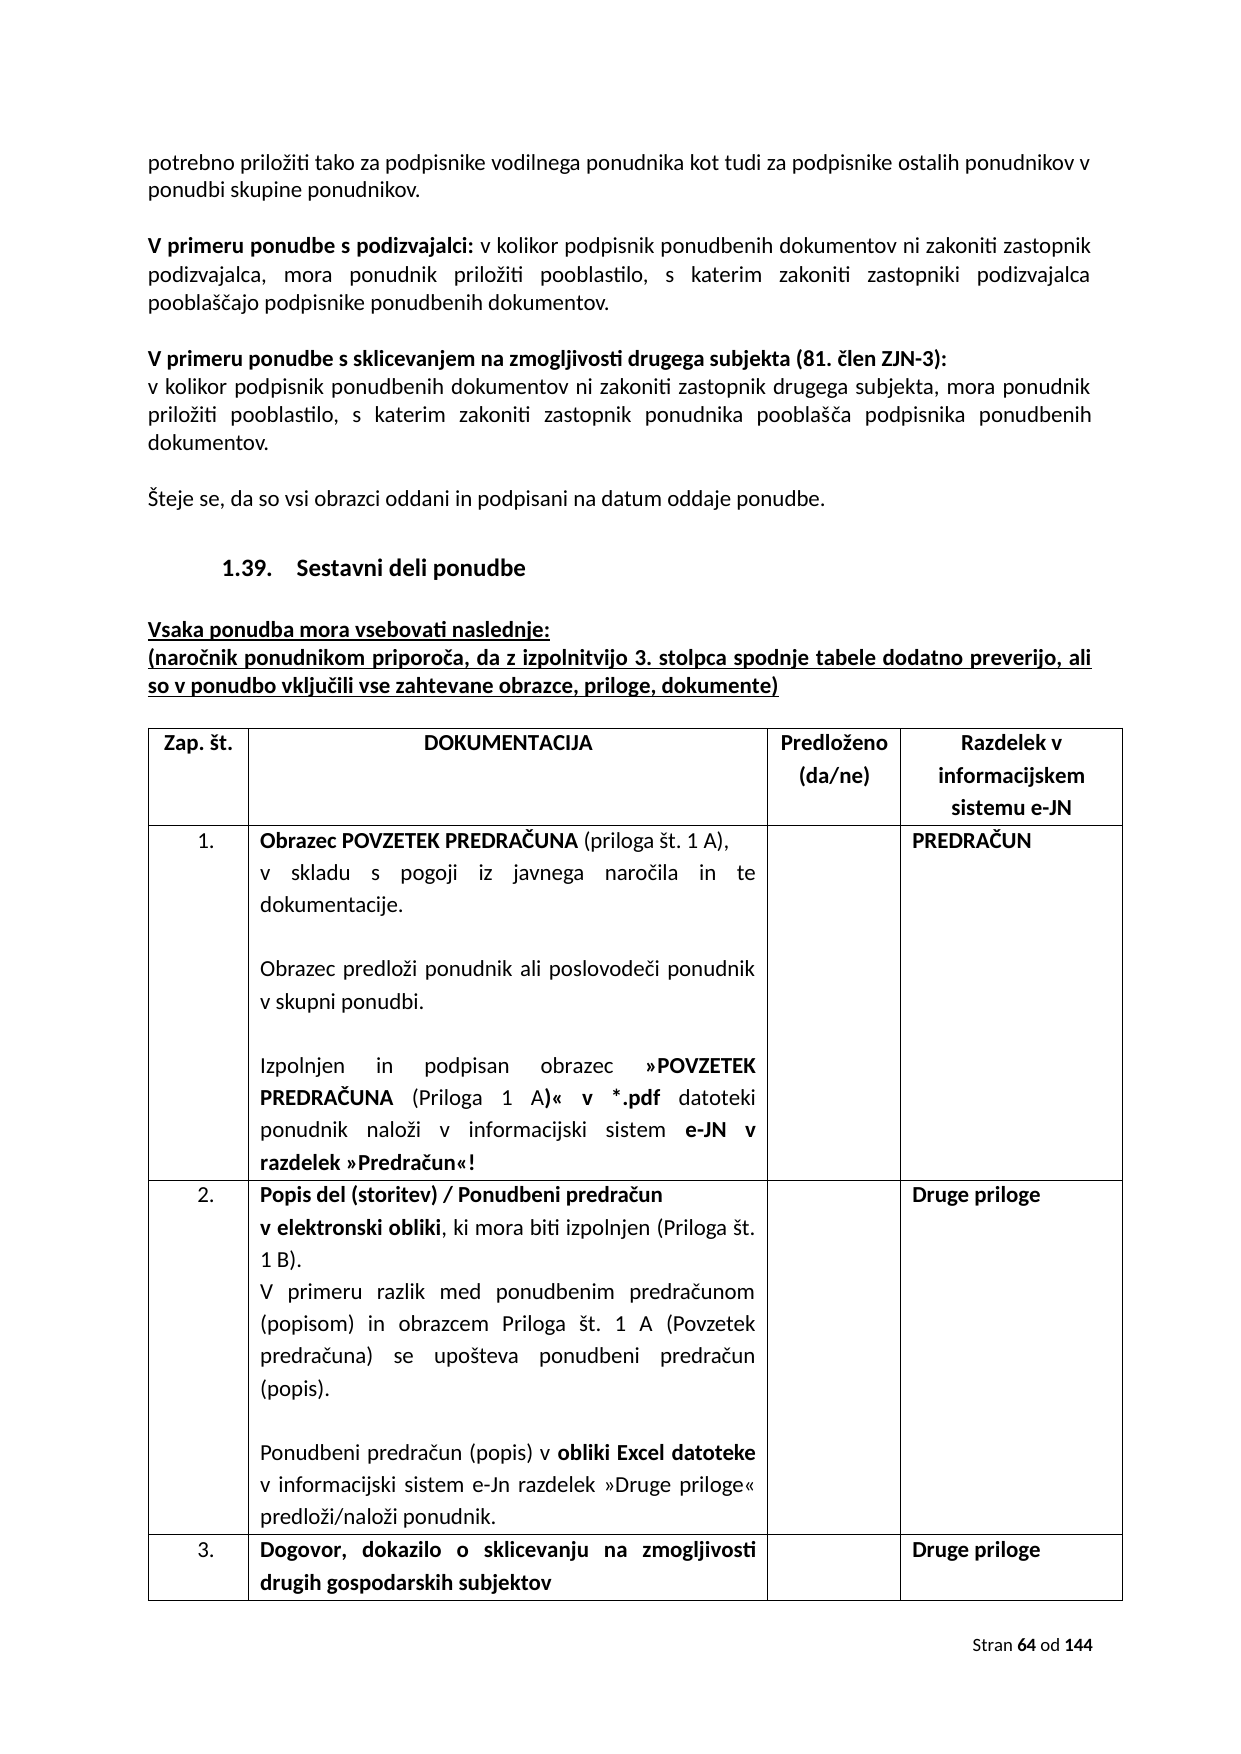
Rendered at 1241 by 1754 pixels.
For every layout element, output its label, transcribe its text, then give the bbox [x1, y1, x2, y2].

text Vsaka ponudba mora vsebovati naslednje: [148, 615, 1093, 643]
text V primeru ponudbe s podizvajalci: v kolikor podpisnik ponudbenih dokumentov ni zakoniti zastopnik podizvajalca, mora ponudnik priložiti pooblastilo, s katerim zakoniti zastopniki podizvajalca pooblaščajo podpisnike ponudbenih dokumentov. [148, 232, 1092, 316]
table_cell [149, 1535, 248, 1599]
subtitle Sestavni deli ponudbe [221, 552, 1093, 583]
table_cell [149, 826, 248, 1179]
table_cell [149, 1181, 248, 1534]
text (naročnik ponudnikom priporoča, da z izpolnitvijo 3. stolpca spodnje tabele dodatno preverijo, ali so v ponudbo vključili vse zahtevane obrazce, priloge, dokumente) [148, 643, 1093, 699]
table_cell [249, 1535, 767, 1599]
table_cell Obrazec POVZETEK PREDRAČUNA (priloga št. 1 A), v skladu s pogoji iz javnega naročila in te dokumentacije. Obrazec predloži ponudnik ali poslovodeči ponudnik v skupni ponudbi. Izpolnjen in podpisan obrazec »POVZETEK PREDRAČUNA (Priloga 1 A)« v *.pdf datoteki ponudnik naloži v informacijski sistem e-JN v razdelek »Predračun«! [249, 826, 767, 1179]
table_header Razdelek v informacijskem sistemu e-JN [901, 729, 1122, 825]
table_cell [768, 826, 900, 1179]
table_cell Druge priloge [901, 1181, 1122, 1534]
table_cell Popis del (storitev) / Ponudbeni predračun v elektronski obliki, ki mora biti izpolnjen (Priloga št. 1 B). V primeru razlik med ponudbenim predračunom (popisom) in obrazcem Priloga št. 1 A (Povzetek predračuna) se upošteva ponudbeni predračun (popis). Ponudbeni predračun (popis) v obliki Excel datoteke v informacijski sistem e-Jn razdelek »Druge priloge« predloži/naloži ponudnik. [249, 1181, 767, 1534]
table_header Predloženo (da/ne) [768, 729, 900, 825]
table_header DOKUMENTACIJA [249, 729, 767, 825]
table_header Zap. št. [149, 729, 248, 825]
text V primeru ponudbe s sklicevanjem na zmogljivosti drugega subjekta (81. člen ZJN-3): [148, 344, 1093, 372]
text Šteje se, da so vsi obrazci oddani in podpisani na datum oddaje ponudbe. [148, 484, 1092, 512]
table_cell [768, 1181, 900, 1534]
table_cell Druge priloge [901, 1535, 1122, 1599]
table_cell PREDRAČUN [901, 826, 1122, 1179]
text v kolikor podpisnik ponudbenih dokumentov ni zakoniti zastopnik drugega subjekta, mora ponudnik priložiti pooblastilo, s katerim zakoniti zastopnik ponudnika pooblašča podpisnika ponudbenih dokumentov. [148, 372, 1092, 456]
table_cell [768, 1535, 900, 1599]
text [148, 148, 1092, 204]
